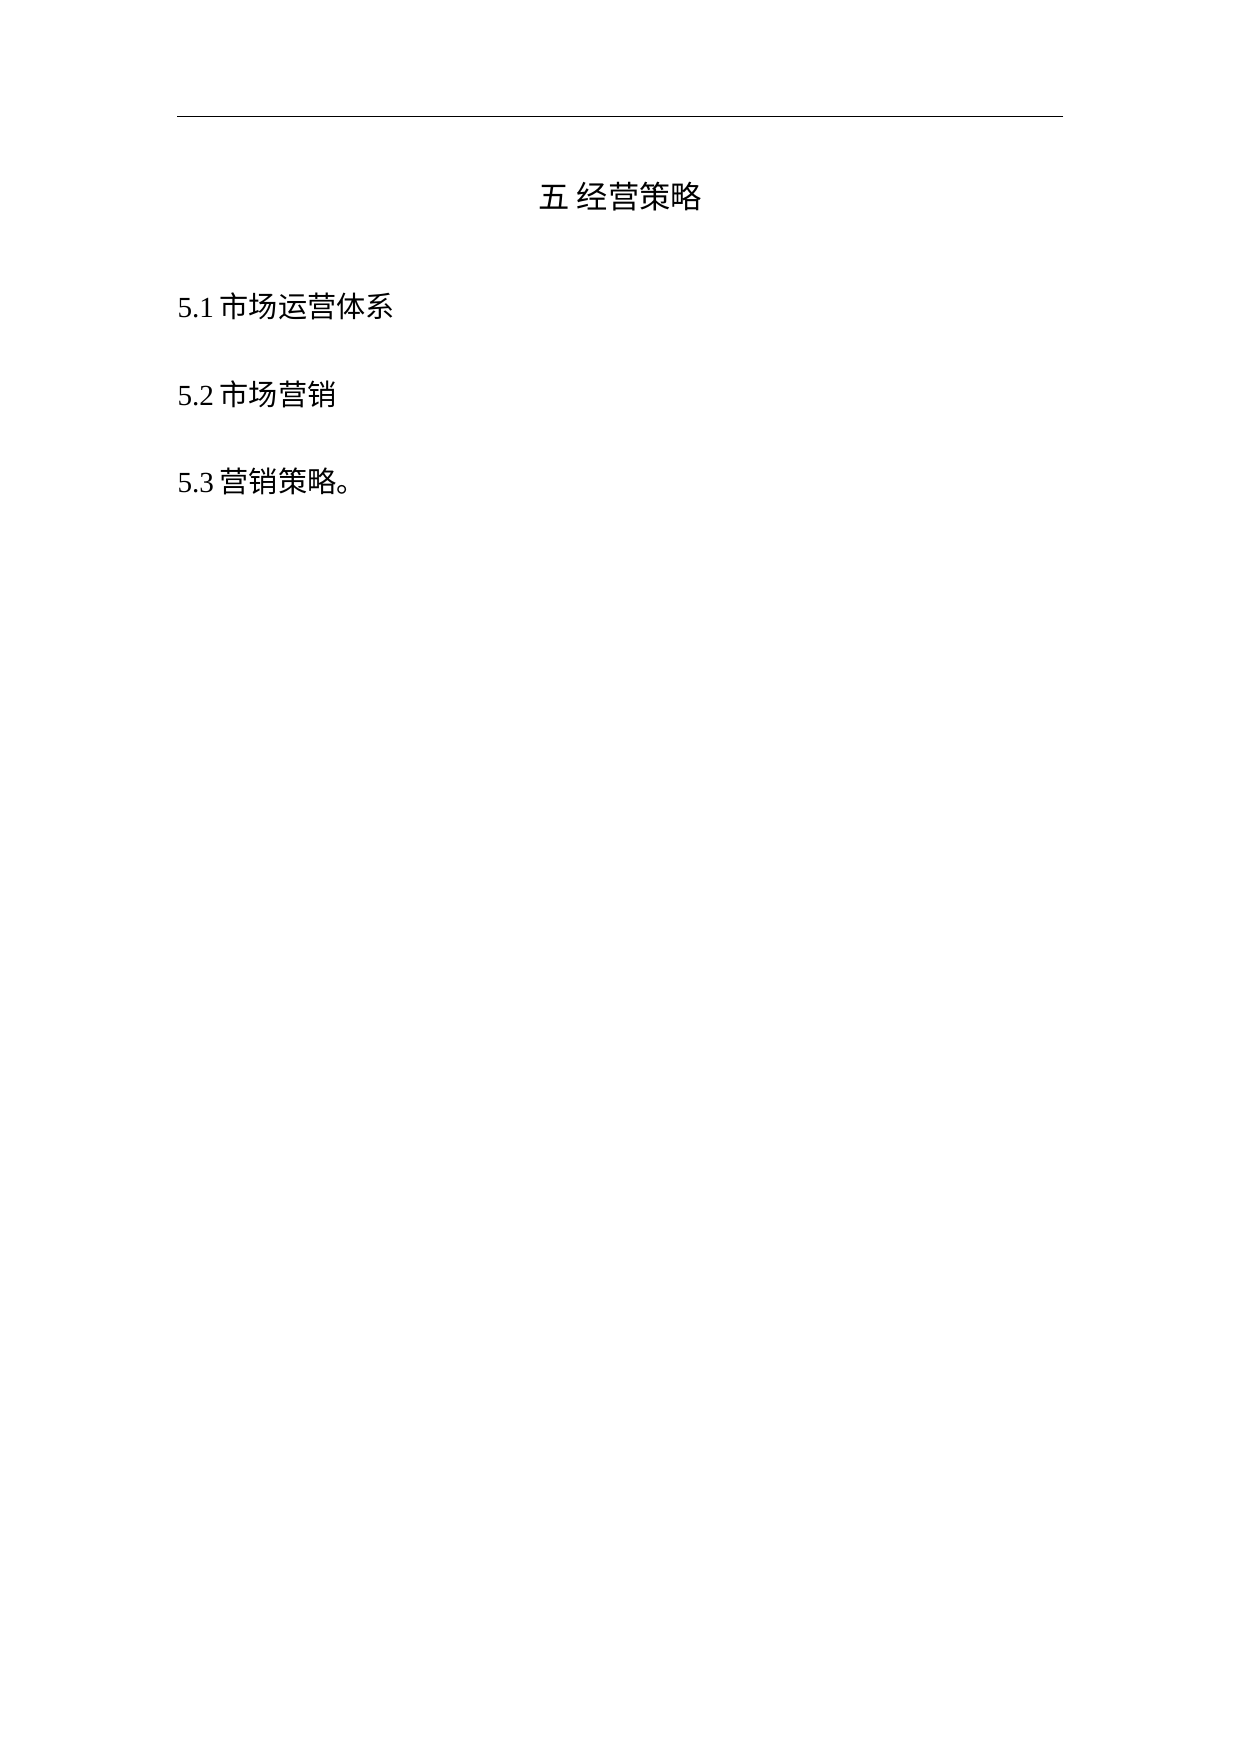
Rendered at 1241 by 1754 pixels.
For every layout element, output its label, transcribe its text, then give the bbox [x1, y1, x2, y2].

subtitle 5.2市场营销 [177, 360, 1063, 425]
subtitle 5.1市场运营体系 [177, 272, 1063, 337]
subtitle 五 经营策略 [177, 162, 1063, 227]
subtitle 5.3营销策略。 [177, 447, 1063, 512]
